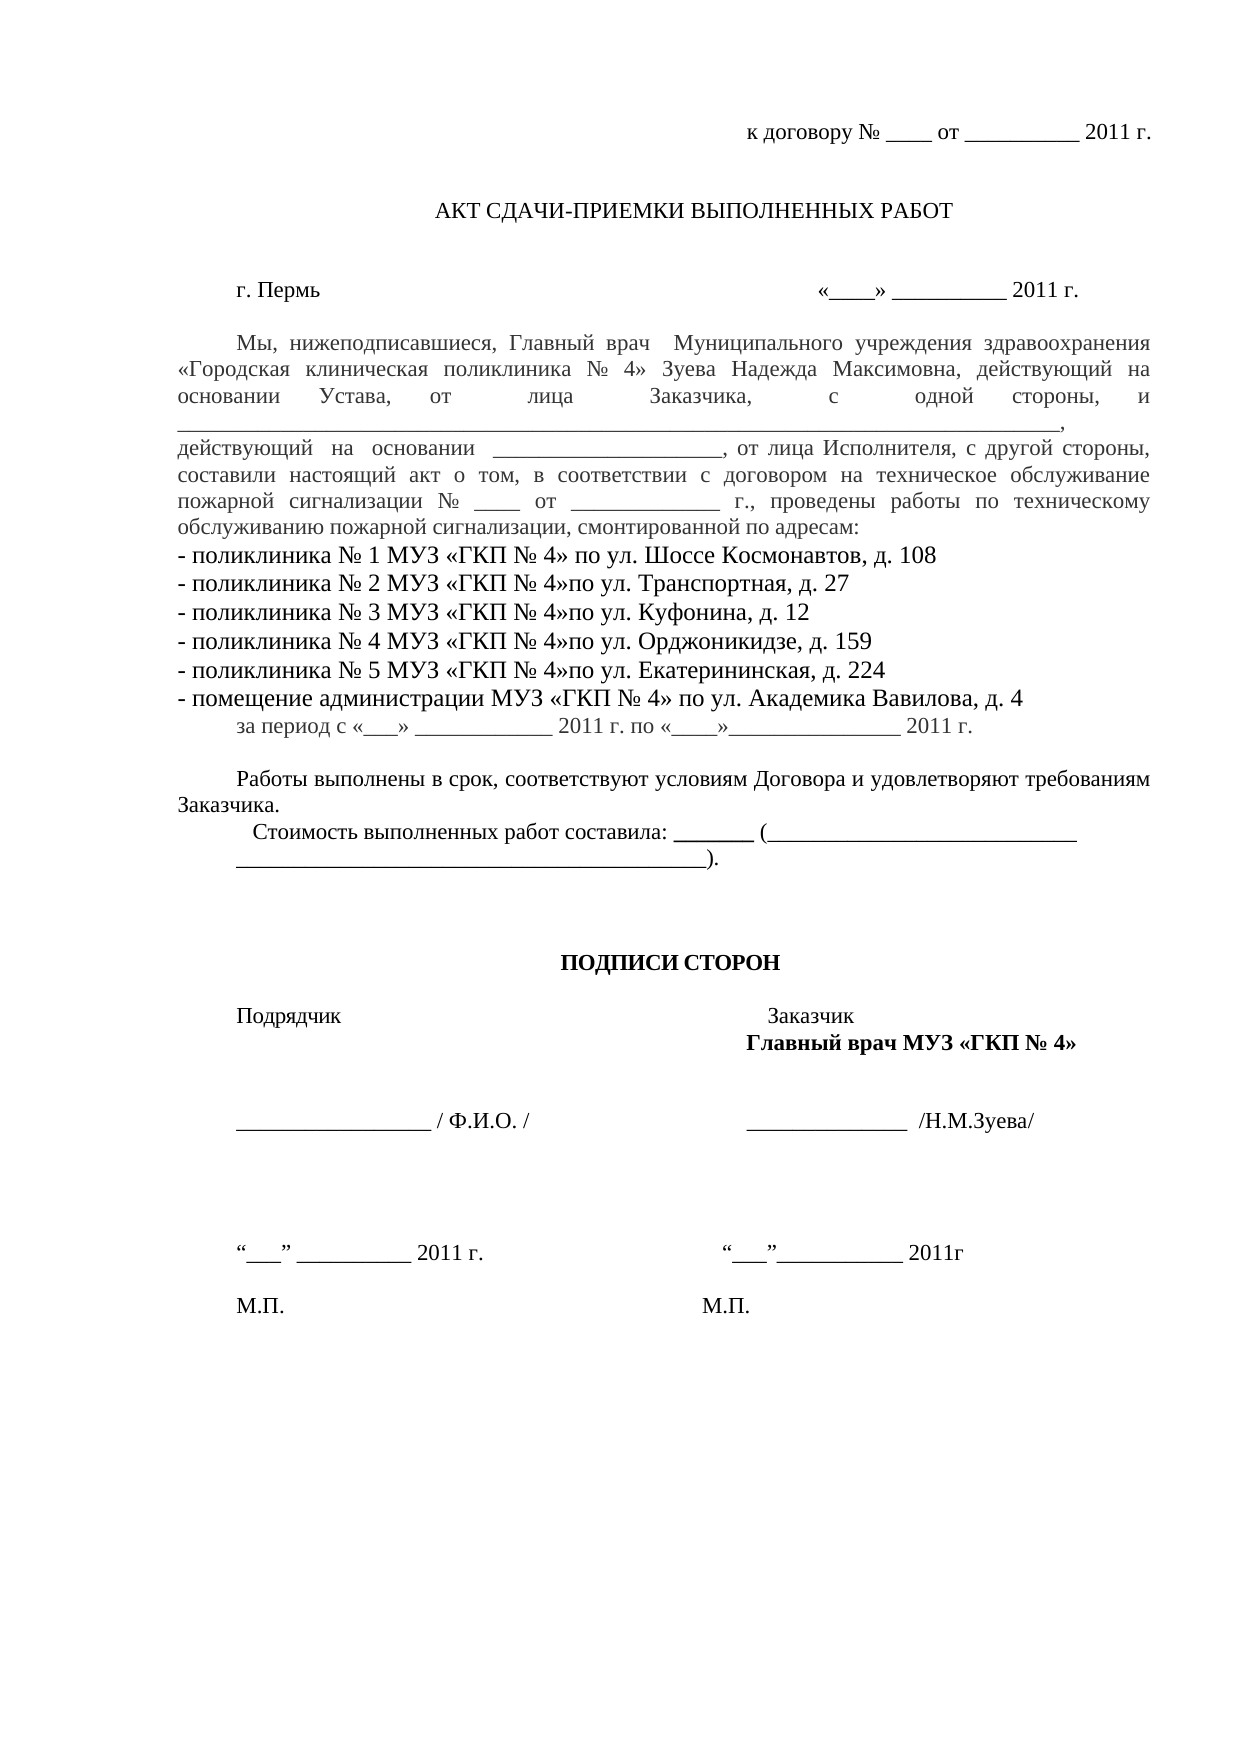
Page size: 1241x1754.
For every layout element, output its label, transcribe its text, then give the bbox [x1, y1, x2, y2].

text _________________ / Ф.И.О. / ______________ /Н.М.Зуева/ [177, 1108, 1152, 1134]
text - поликлиника № 2 МУЗ «ГКП № 4»по ул. Транспортная, д. 27 [177, 568, 1152, 597]
text за период с «___» ____________ 2011 г. по «____»_______________ 2011 г. [177, 712, 1152, 739]
text к договору № ____ от __________ 2011 г. [177, 118, 1152, 144]
text - поликлиника № 4 МУЗ «ГКП № 4»по ул. Орджоникидзе, д. 159 [177, 626, 1152, 655]
text Работы выполнены в срок, соответствуют условиям Договора и удовлетворяют требованиям Заказчика. [177, 765, 1152, 818]
text Подрядчик Заказчик [177, 1002, 1152, 1028]
text Мы, нижеподписавшиеся, Главный врач Муниципального учреждения здравоохранения «Городская клиническая поликлиника № 4» Зуева Надежда Максимовна, действующий на основании Устава, от лица Заказчика, с одной стороны, и _____________________________________________________________________________, действующий на основании ____________________, от лица Исполнителя, с другой стороны, составили настоящий акт о том, в соответствии с договором на техническое обслуживание пожарной сигнализации № ____ от _____________ г., проведены работы по техническому обслуживанию пожарной сигнализации, смонтированной по адресам: [177, 329, 1152, 540]
text Стоимость выполненных работ составила: _______ (___________________________ [177, 818, 1152, 844]
text - поликлиника № 5 МУЗ «ГКП № 4»по ул. Екатерининская, д. 224 [177, 655, 1152, 683]
text г. Пермь «____» __________ 2011 г. [177, 276, 1152, 329]
text Главный врач МУЗ «ГКП № 4» [177, 1028, 1152, 1055]
text _________________________________________). [177, 844, 1152, 870]
text - поликлиника № 1 МУЗ «ГКП № 4» по ул. Шоссе Космонавтов, д. 108 [177, 540, 1152, 568]
text - поликлиника № 3 МУЗ «ГКП № 4»по ул. Куфонина, д. 12 [177, 597, 1152, 626]
subtitle АКТ СДАЧИ-ПРИЕМКИ ВЫПОЛНЕННЫХ РАБОТ [177, 197, 1152, 223]
text ПОДПИСИ СТОРОН [178, 949, 1103, 976]
text М.П. М.П. [177, 1292, 1152, 1318]
text - помещение администрации МУЗ «ГКП № 4» по ул. Академика Вавилова, д. 4 [177, 683, 1152, 712]
text “___” __________ 2011 г. “___”___________ 2011г [177, 1239, 1152, 1266]
